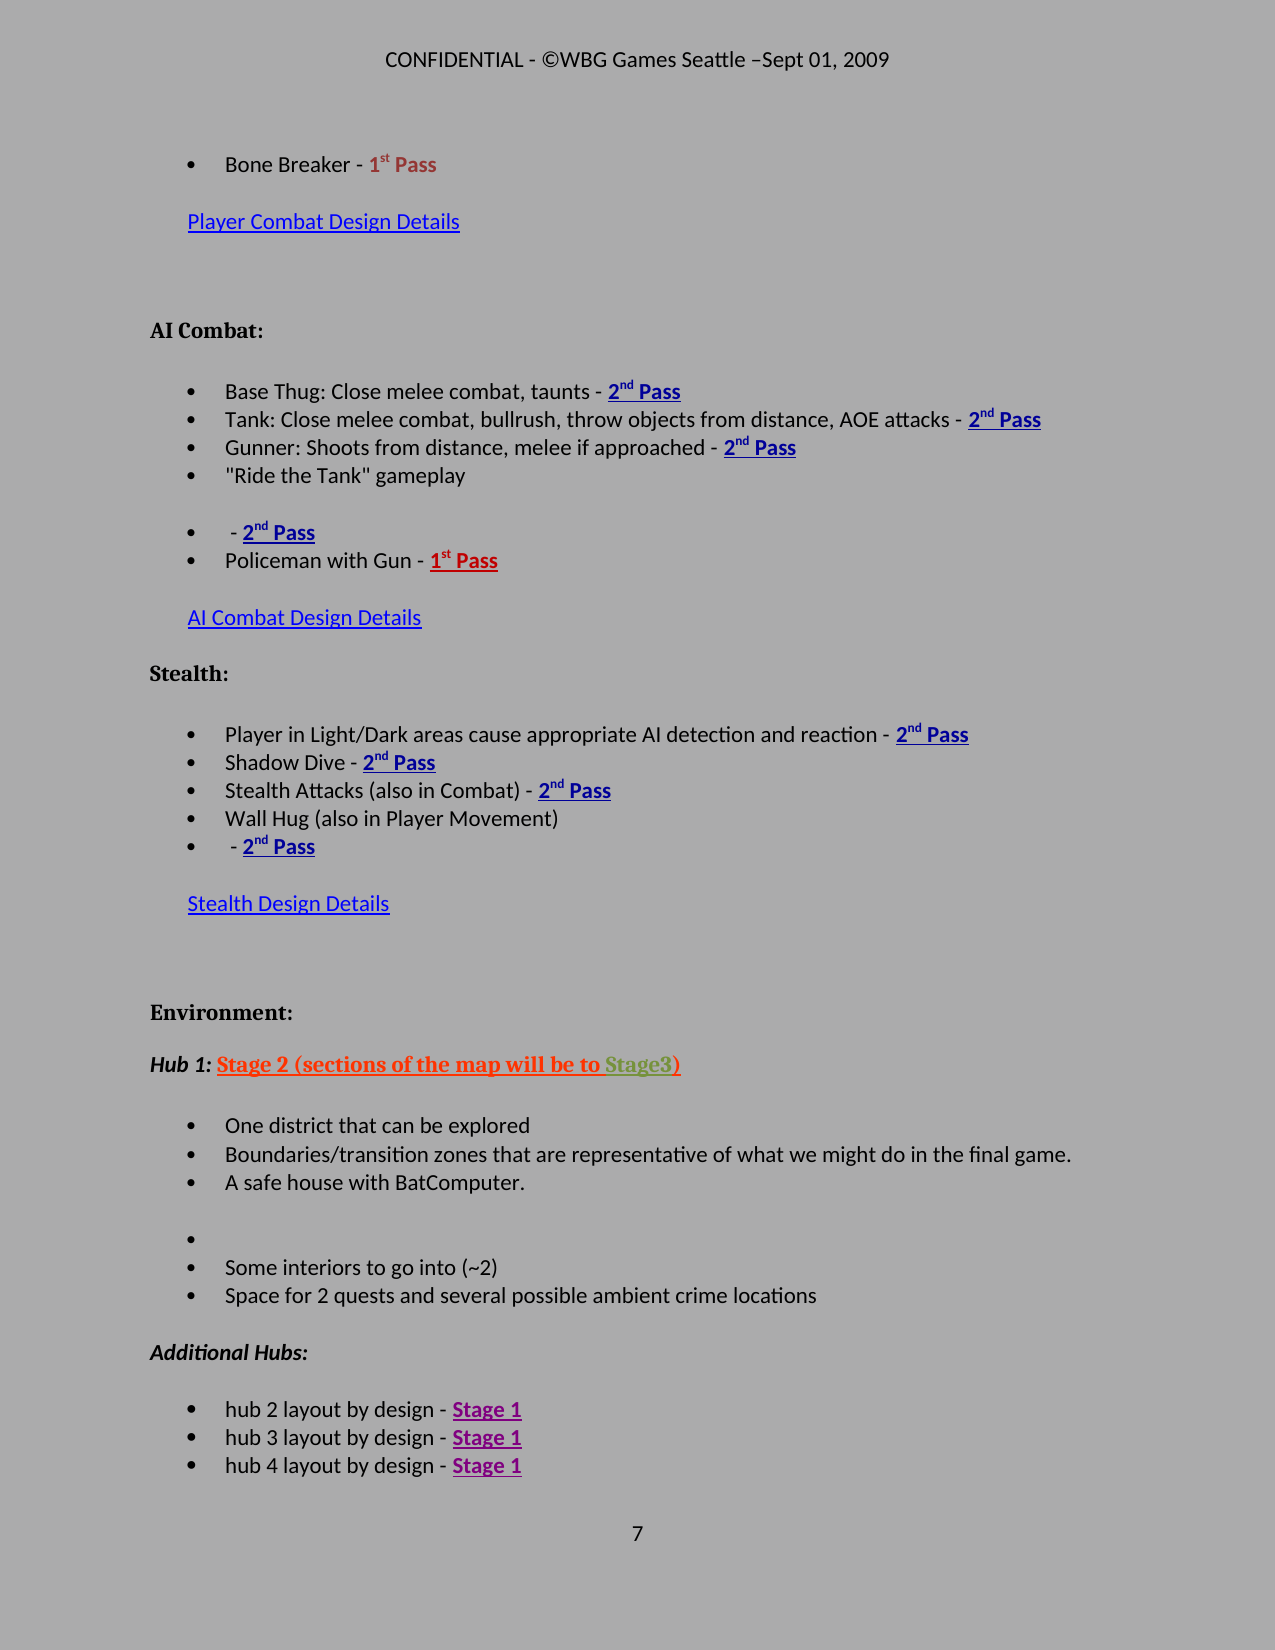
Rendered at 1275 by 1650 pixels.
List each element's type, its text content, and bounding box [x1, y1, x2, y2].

list Stealth Attacks (also in Combat) - 2nd Pass [187, 776, 1125, 804]
subtitle Hub 1: Stage 2 (sections of the map will be to Stage3) [150, 1050, 1125, 1078]
list Boundaries/transition zones that are representative of what we might do in the final game. [187, 1140, 1125, 1168]
text AI Combat Design Details [187, 603, 1125, 631]
list - 2nd Pass [187, 832, 1125, 860]
list hub 4 layout by design - Stage 1 [187, 1451, 1125, 1479]
list Bone Breaker - 1st Pass [187, 150, 1125, 178]
list "Ride the Tank" gameplay [187, 461, 1125, 489]
list Some interiors to go into (~2) [187, 1253, 1125, 1281]
subtitle AI Combat: [150, 317, 1125, 344]
list - 2nd Pass [187, 518, 1125, 546]
text Additional Hubs: [150, 1338, 1125, 1366]
list Gunner: Shoots from distance, melee if approached - 2nd Pass [187, 433, 1125, 461]
list hub 2 layout by design - Stage 1 [187, 1395, 1125, 1423]
list Space for 2 quests and several possible ambient crime locations [187, 1281, 1125, 1309]
subtitle Stealth: [150, 660, 1125, 687]
list Base Thug: Close melee combat, taunts - 2nd Pass [187, 377, 1125, 405]
subtitle Environment: [150, 999, 1125, 1026]
list A safe house with BatComputer. [187, 1168, 1125, 1196]
list Wall Hug (also in Player Movement) [187, 804, 1125, 832]
list Tank: Close melee combat, bullrush, throw objects from distance, AOE attacks - 2nd Pass [187, 405, 1125, 433]
text Player Combat Design Details [187, 207, 1125, 235]
list Shadow Dive - 2nd Pass [187, 748, 1125, 776]
list Policeman with Gun - 1st Pass [187, 546, 1125, 574]
list Player in Light/Dark areas cause appropriate AI detection and reaction - 2nd Pass [187, 720, 1125, 748]
text Stealth Design Details [187, 889, 1125, 917]
list hub 3 layout by design - Stage 1 [187, 1423, 1125, 1451]
list One district that can be explored [187, 1112, 1125, 1140]
